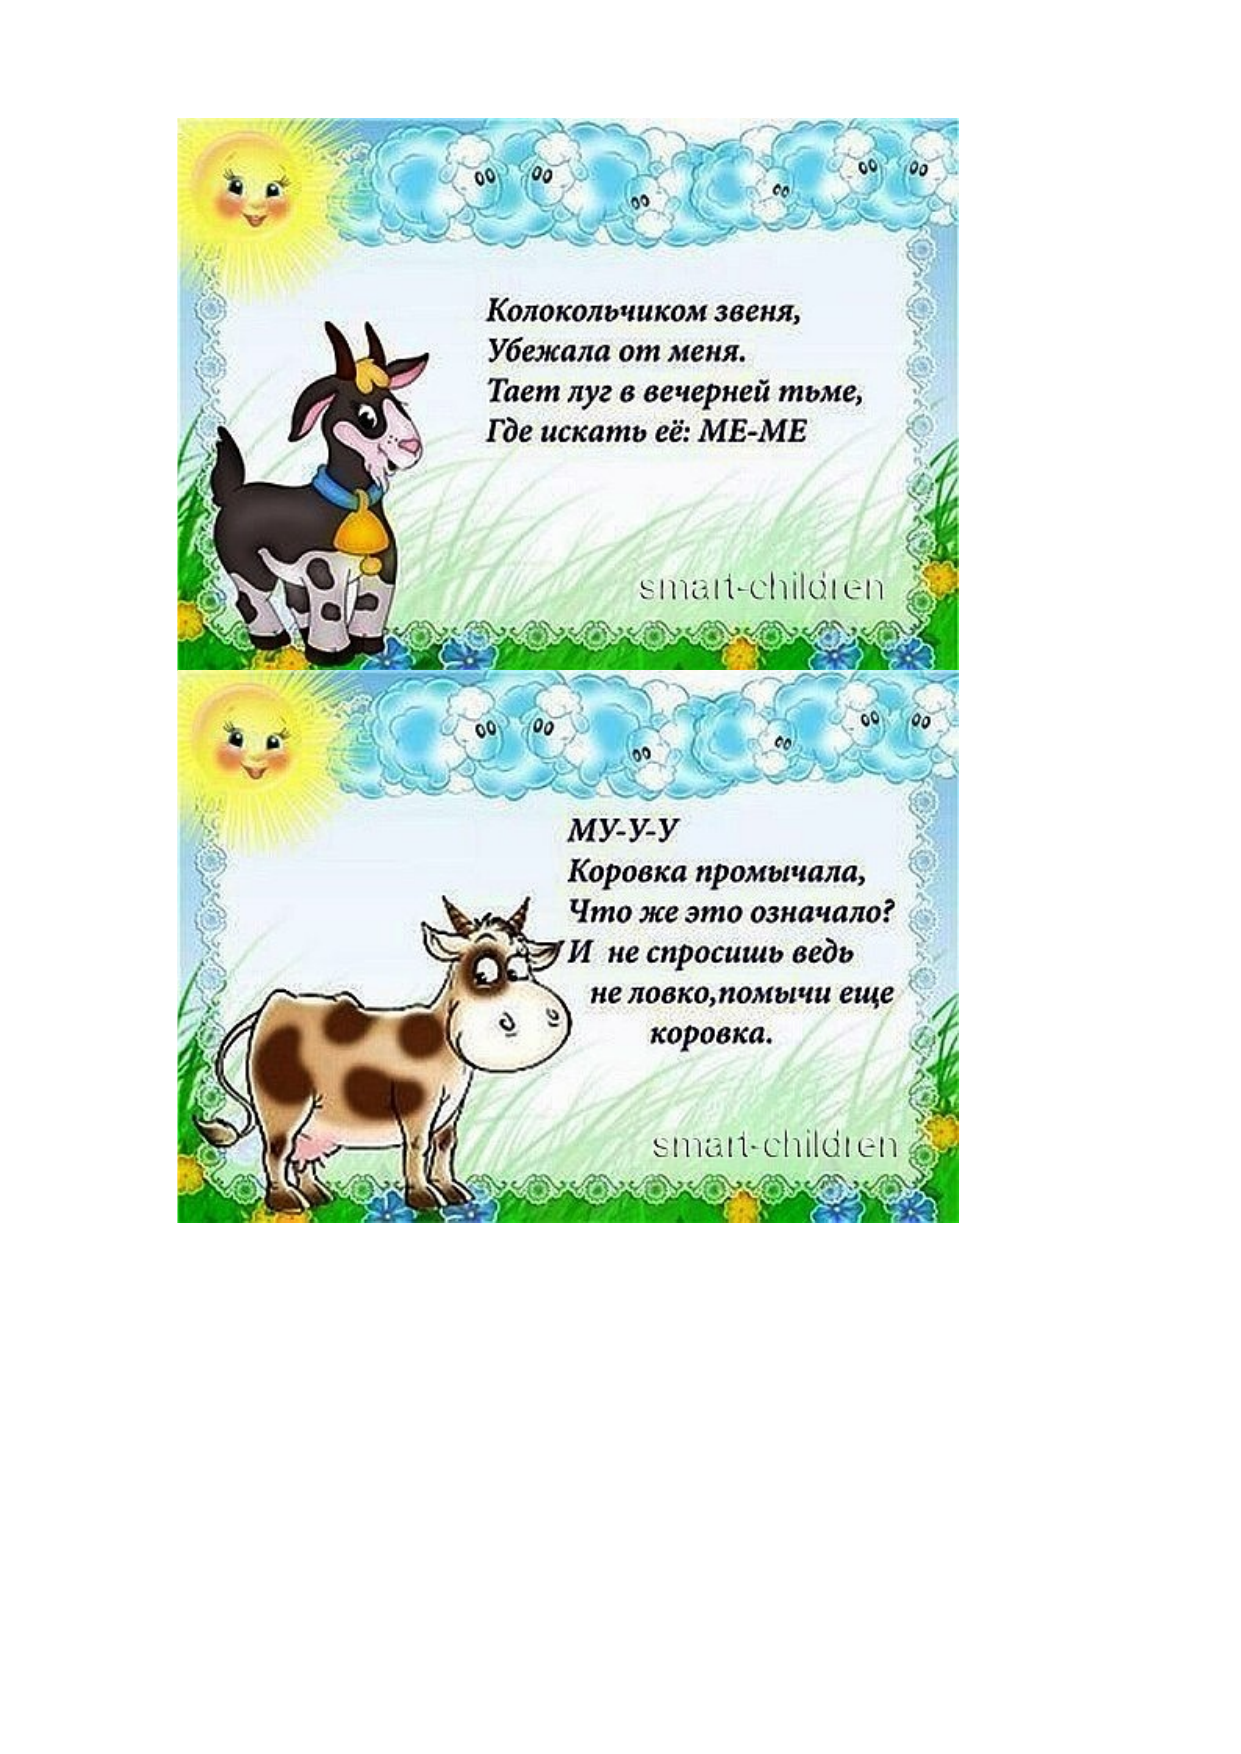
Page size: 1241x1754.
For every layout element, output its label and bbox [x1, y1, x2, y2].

picture [177, 118, 959, 1223]
